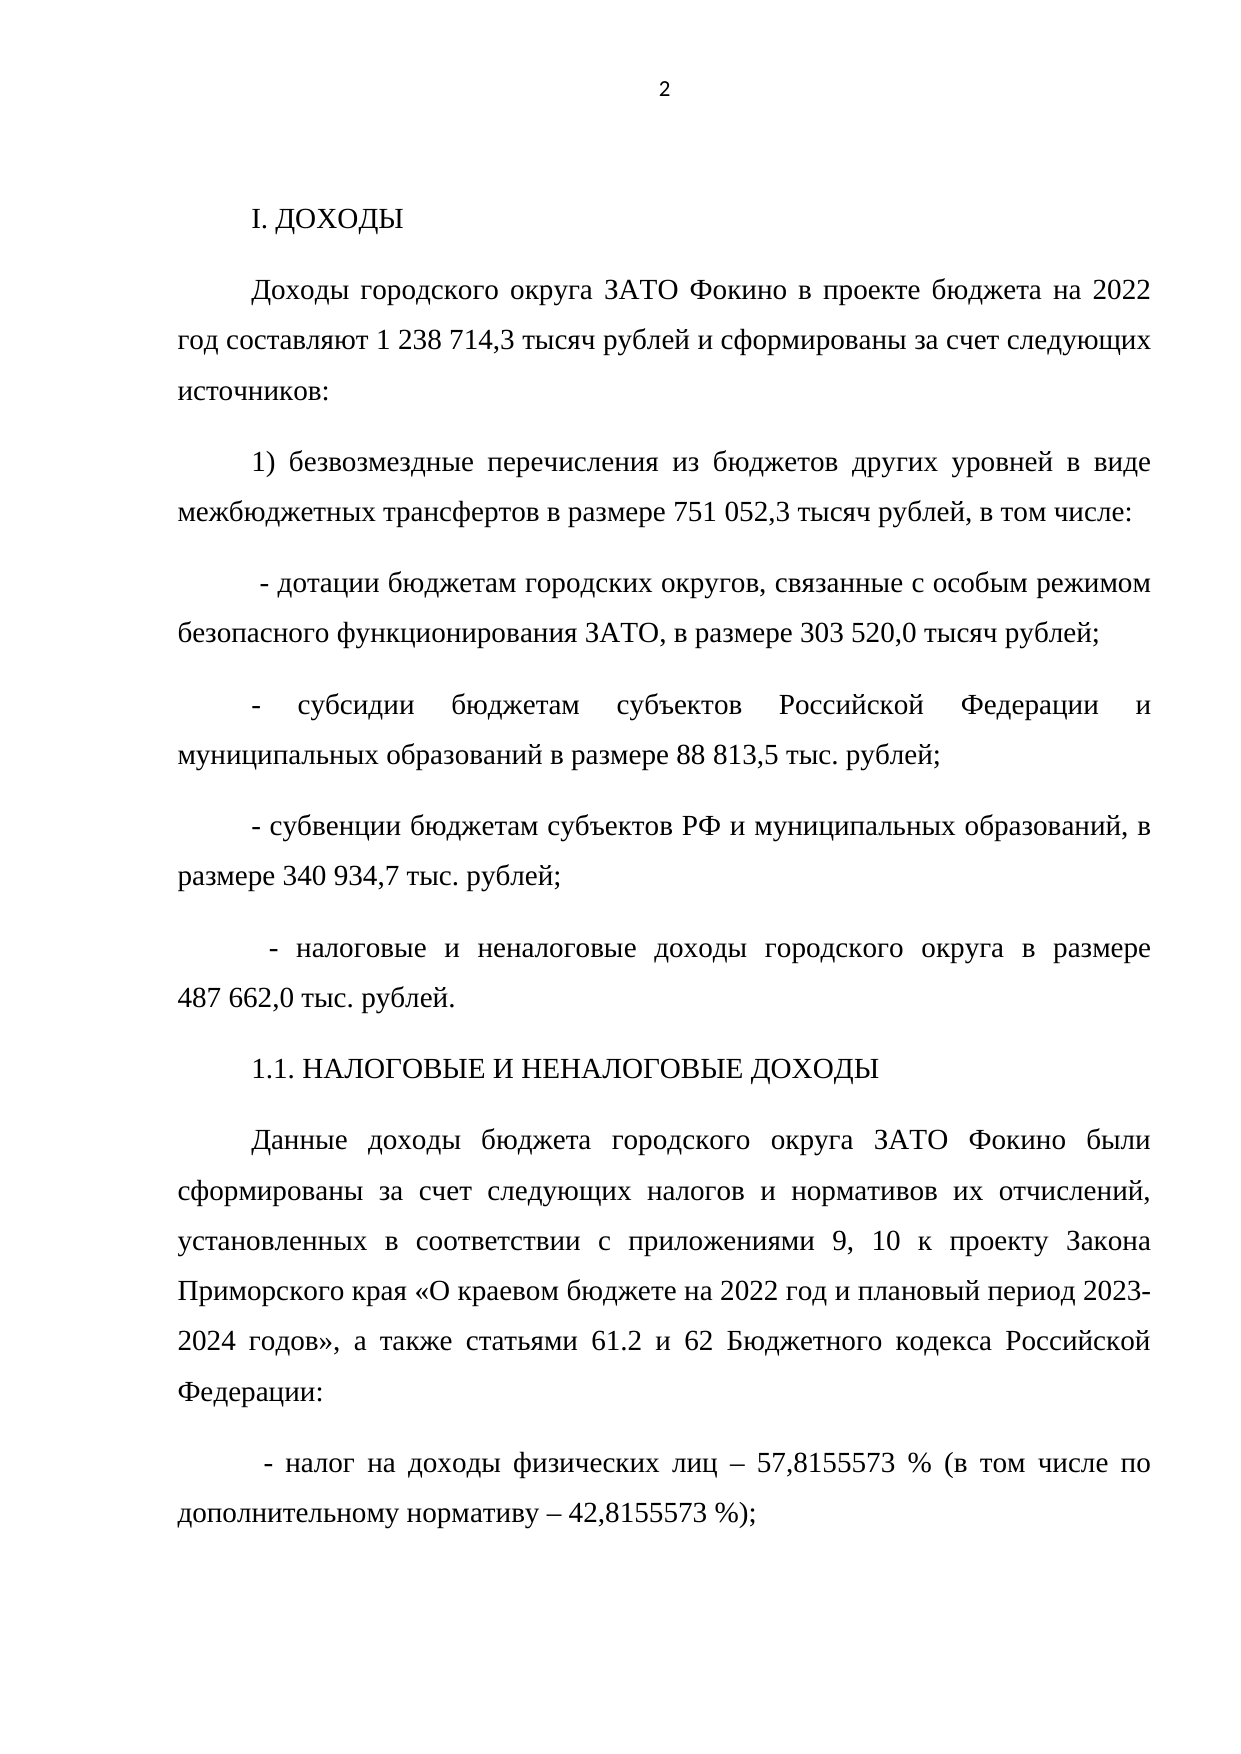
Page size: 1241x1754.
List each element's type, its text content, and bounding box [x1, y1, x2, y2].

text 1.1. НАЛОГОВЫЕ И НЕНАЛОГОВЫЕ ДОХОДЫ [177, 1051, 1152, 1085]
text - налоговые и неналоговые доходы городского округа в размере 487 662,0 тыс. рублей. [177, 930, 1152, 1013]
text - налог на доходы физических лиц – 57,8155573 % (в том числе по дополнительному нормативу – 42,8155573 %); [177, 1445, 1152, 1529]
text 1) безвозмездные перечисления из бюджетов других уровней в виде межбюджетных трансфертов в размере 751 052,3 тысяч рублей, в том числе: [177, 444, 1152, 528]
text I. ДОХОДЫ [177, 201, 1152, 234]
text - дотации бюджетам городских округов, связанные с особым режимом безопасного функционирования ЗАТО, в размере 303 520,0 тысяч рублей; [177, 565, 1152, 649]
text - субсидии бюджетам субъектов Российской Федерации и муниципальных образований в размере 88 813,5 тыс. рублей; [177, 687, 1152, 771]
text Доходы городского округа ЗАТО Фокино в проекте бюджета на 2022 год составляют 1 238 714,3 тысяч рублей и сформированы за счет следующих источников: [177, 272, 1152, 406]
text Данные доходы бюджета городского округа ЗАТО Фокино были сформированы за счет следующих налогов и нормативов их отчислений, установленных в соответствии с приложениями 9, 10 к проекту Закона Приморского края «О краевом бюджете на 2022 год и плановый период 2023-2024 годов», а также статьями 61.2 и 62 Бюджетного кодекса Российской Федерации: [177, 1122, 1152, 1407]
text - субвенции бюджетам субъектов РФ и муниципальных образований, в размере 340 934,7 тыс. рублей; [177, 808, 1152, 892]
